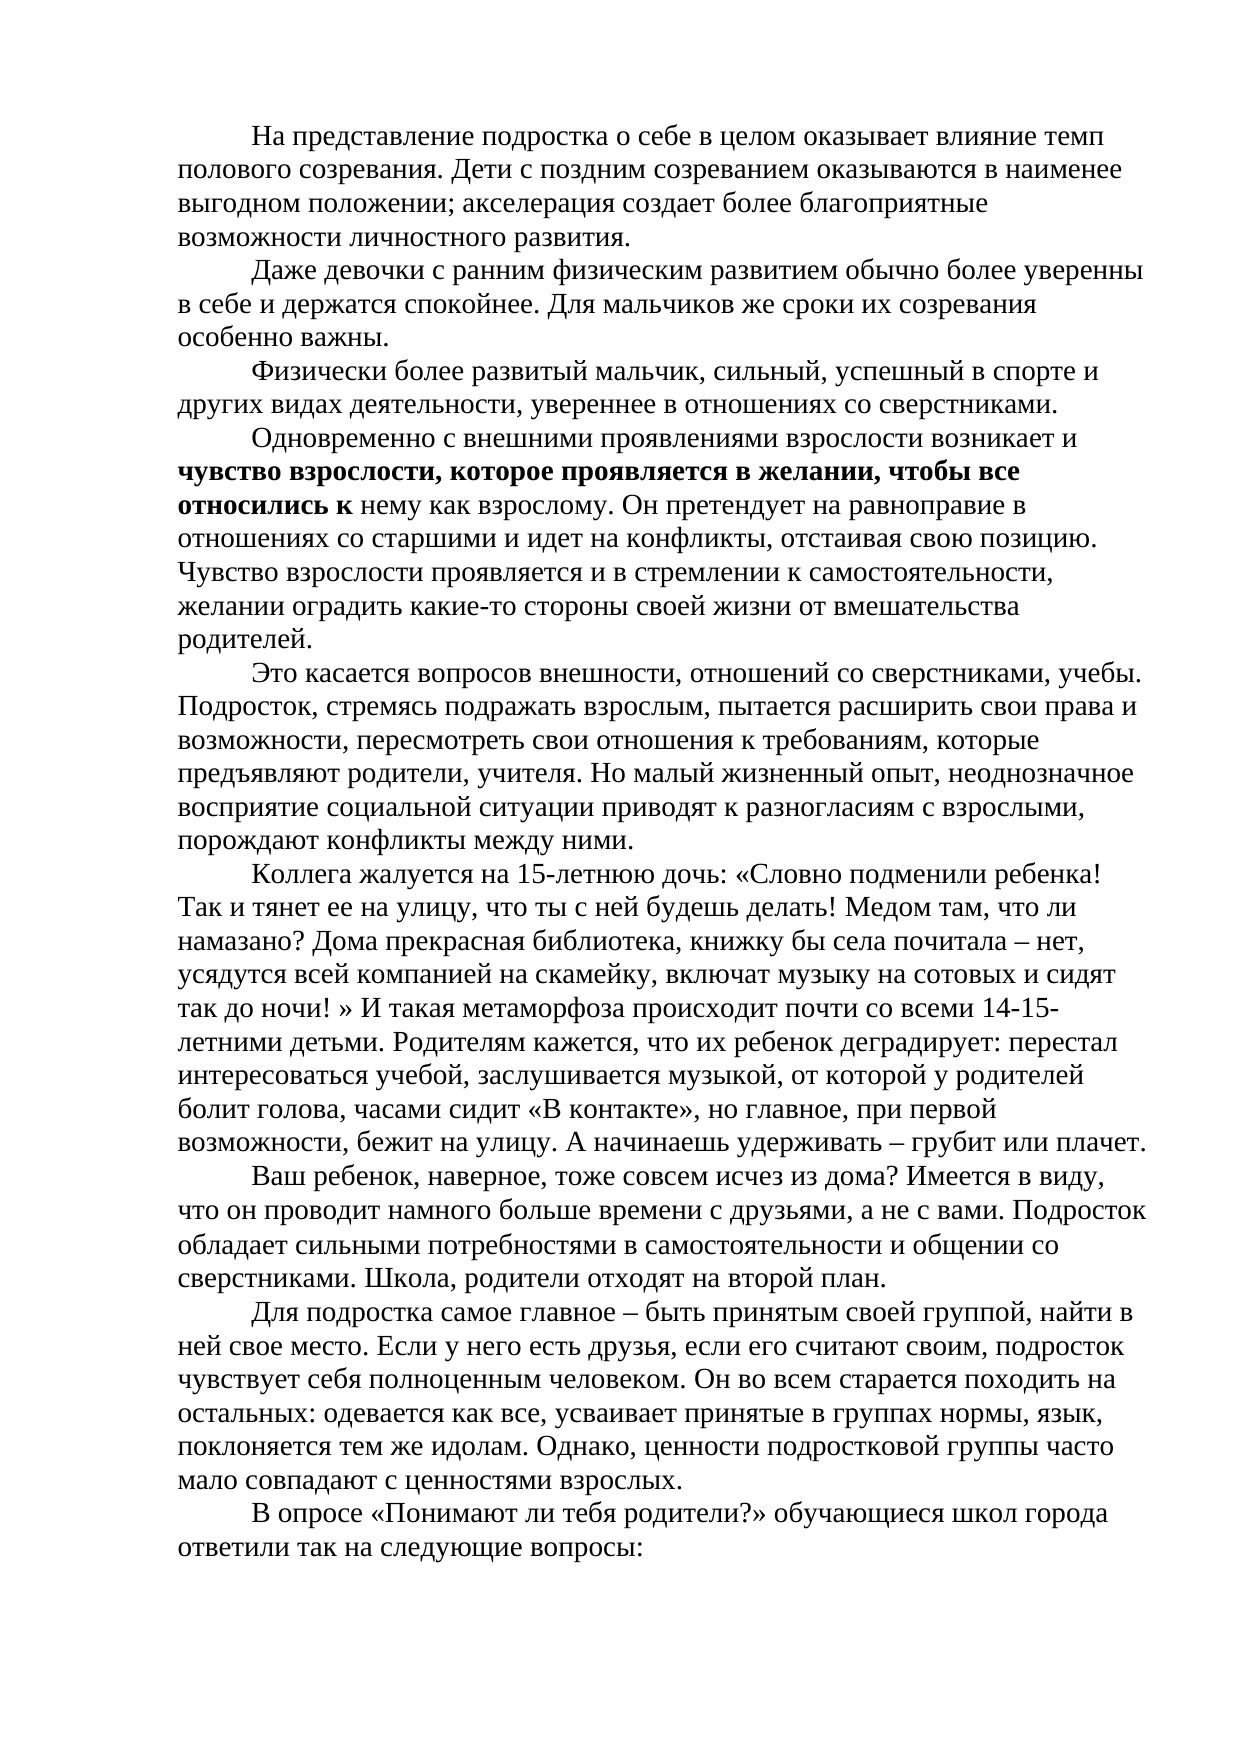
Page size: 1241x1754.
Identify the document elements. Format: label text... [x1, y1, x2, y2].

text Одновременно с внешними проявлениями взрослости возникает и чувство взрослости, которое проявляется в желании, чтобы все относились к нему как взрослому. Он претендует на равноправие в отношениях со старшими и идет на конфликты, отстаивая свою позицию. Чувство взрослости проявляется и в стремлении к самостоятельности, желании оградить какие-то стороны своей жизни от вмешательства родителей. [177, 420, 1152, 655]
text Физически более развитый мальчик, сильный, успешный в спорте и других видах деятельности, увереннее в отношениях со сверстниками. [177, 353, 1152, 420]
text Для подростка самое главное – быть принятым своей группой, найти в ней свое место. Если у него есть друзья, если его считают своим, подросток чувствует себя полноценным человеком. Он во всем старается походить на остальных: одевается как все, усваивает принятые в группах нормы, язык, поклоняется тем же идолам. Однако, ценности подростковой группы часто мало совпадают с ценностями взрослых. [177, 1294, 1152, 1495]
text В опросе «Понимают ли тебя родители?» обучающиеся школ города ответили так на следующие вопросы: [177, 1495, 1152, 1562]
text Даже девочки с ранним физическим развитием обычно более уверенны в себе и держатся спокойнее. Для мальчиков же сроки их созревания особенно важны. [177, 252, 1152, 353]
text Коллега жалуется на 15-летнюю дочь: «Словно подменили ребенка! Так и тянет ее на улицу, что ты с ней будешь делать! Медом там, что ли намазано? Дома прекрасная библиотека, книжку бы села почитала – нет, усядутся всей компанией на скамейку, включат музыку на сотовых и сидят так до ночи! » И такая метаморфоза происходит почти со всеми 14-15- летними детьми. Родителям кажется, что их ребенок деградирует: перестал интересоваться учебой, заслушивается музыкой, от которой у родителей болит голова, часами сидит «В контакте», но главное, при первой возможности, бежит на улицу. А начинаешь удерживать – грубит или плачет. [177, 856, 1152, 1158]
text Это касается вопросов внешности, отношений со сверстниками, учебы. Подросток, стремясь подражать взрослым, пытается расширить свои права и возможности, пересмотреть свои отношения к требованиям, которые предъявляют родители, учителя. Но малый жизненный опыт, неоднозначное восприятие социальной ситуации приводят к разногласиям с взрослыми, порождают конфликты между ними. [177, 655, 1152, 856]
text На представление подростка о себе в целом оказывает влияние темп полового созревания. Дети с поздним созреванием оказываются в наименее выгодном положении; акселерация создает более благоприятные возможности личностного развития. [177, 118, 1152, 252]
text Ваш ребенок, наверное, тоже совсем исчез из дома? Имеется в виду, что он проводит намного больше времени с друзьями, а не с вами. Подросток обладает сильными потребностями в самостоятельности и общении со сверстниками. Школа, родители отходят на второй план. [177, 1158, 1152, 1294]
